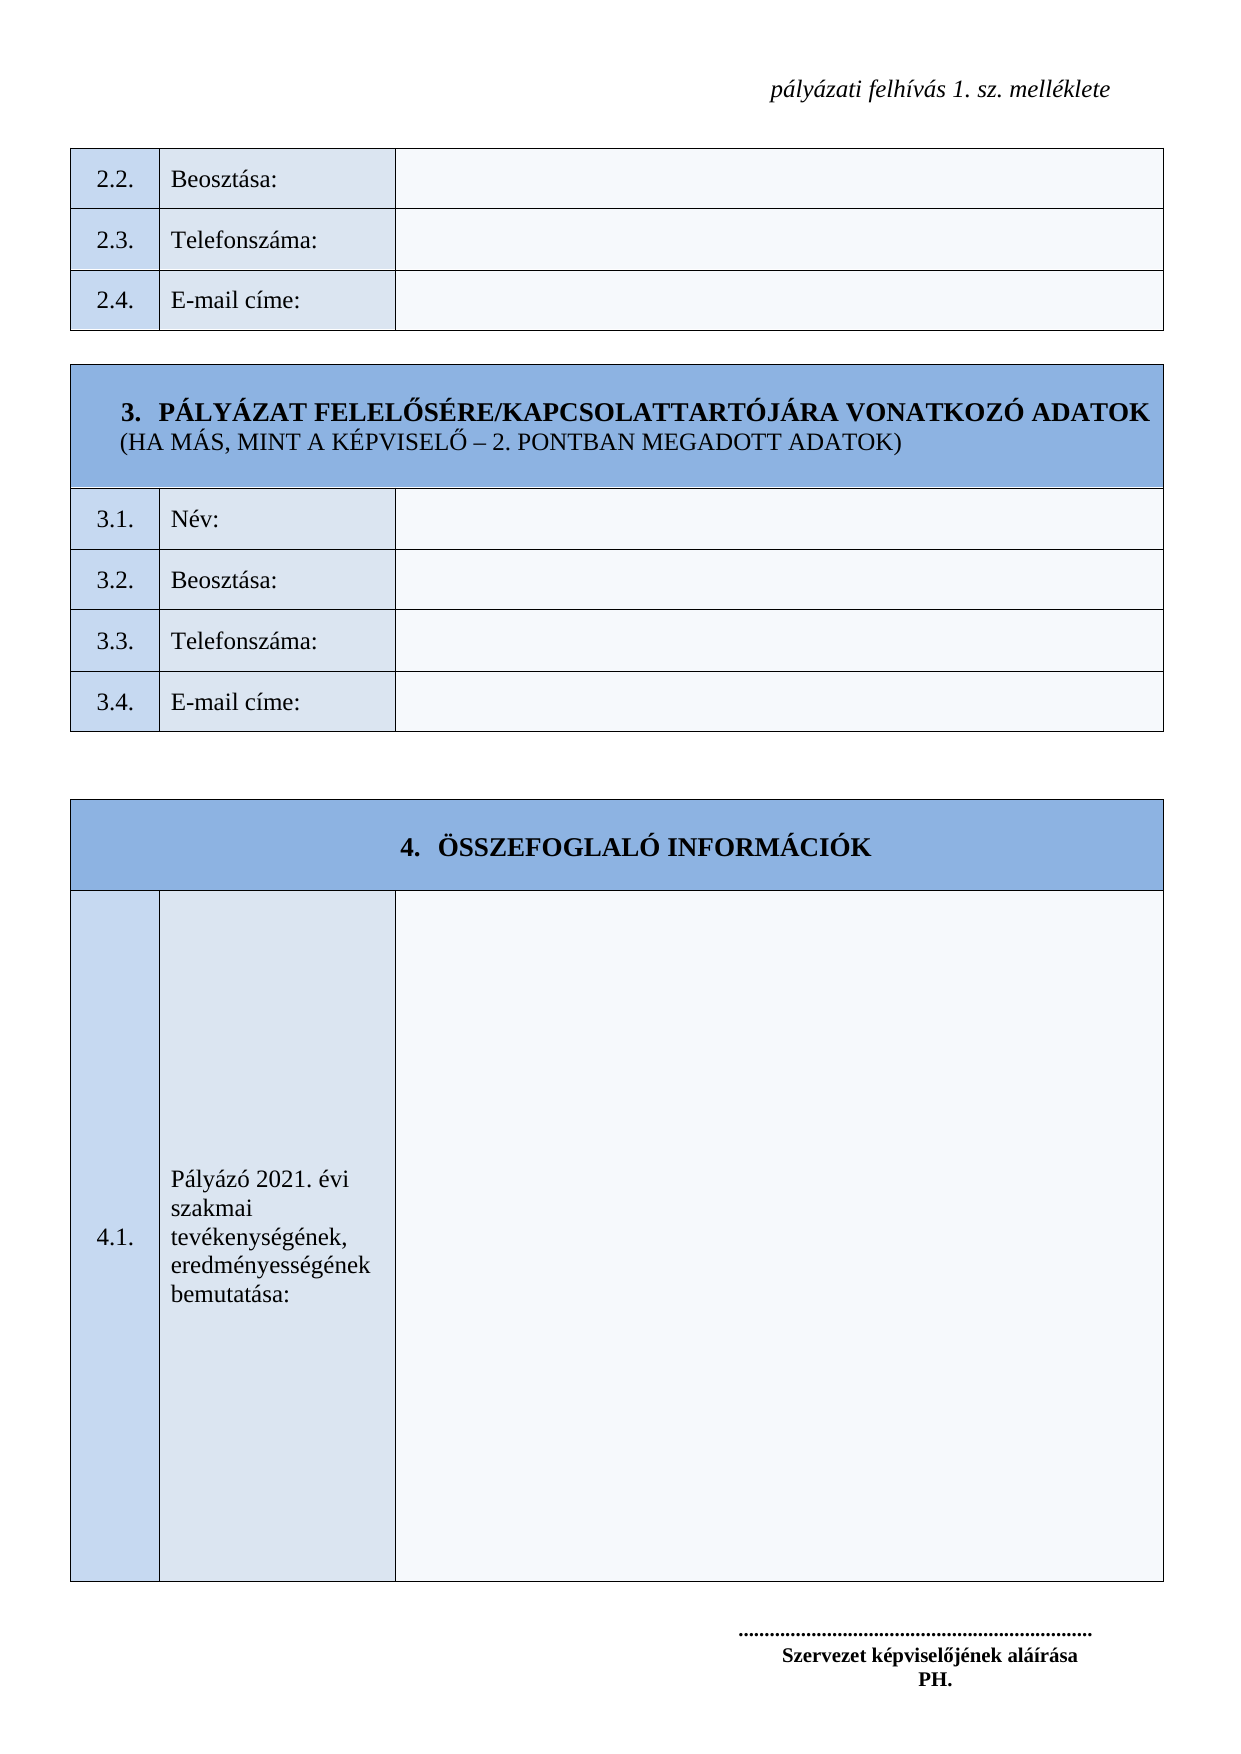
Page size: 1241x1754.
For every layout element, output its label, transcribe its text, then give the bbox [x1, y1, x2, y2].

table_cell Telefonszáma: [160, 610, 395, 671]
table_cell [396, 550, 1163, 609]
table_cell [396, 149, 1163, 208]
table_header ÖSSZEFOGLALÓ INFORMÁCIÓK [71, 800, 1163, 890]
table_cell 3.2. [71, 550, 159, 609]
table_cell E-mail címe: [160, 672, 395, 731]
table_cell [396, 891, 1163, 1581]
table_cell 2.2. [71, 149, 159, 208]
table_cell [396, 610, 1163, 671]
table_cell 3.4. [71, 672, 159, 731]
table_cell Név: [160, 489, 395, 549]
table_cell Pályázó 2021. évi szakmai tevékenységének, eredményességének bemutatása: [160, 891, 395, 1581]
table_cell [396, 209, 1163, 269]
table_cell 4.1. [71, 891, 159, 1581]
table_cell Beosztása: [160, 149, 395, 208]
table_cell 3.3. [71, 610, 159, 671]
table_cell Telefonszáma: [160, 209, 395, 269]
table_cell Beosztása: [160, 550, 395, 609]
table_header PÁLYÁZAT FELELŐSÉRE/KAPCSOLATTARTÓJÁRA VONATKOZÓ ADATOK (HA MÁS, MINT A KÉPVISELŐ – 2. PONTBAN MEGADOTT ADATOK) [71, 365, 1163, 487]
table_cell [396, 271, 1163, 329]
table_cell 2.4. [71, 271, 159, 329]
table_cell 2.3. [71, 209, 159, 269]
table_cell [396, 489, 1163, 549]
table_cell E-mail címe: [160, 271, 395, 329]
table_cell [396, 672, 1163, 731]
table_cell 3.1. [71, 489, 159, 549]
